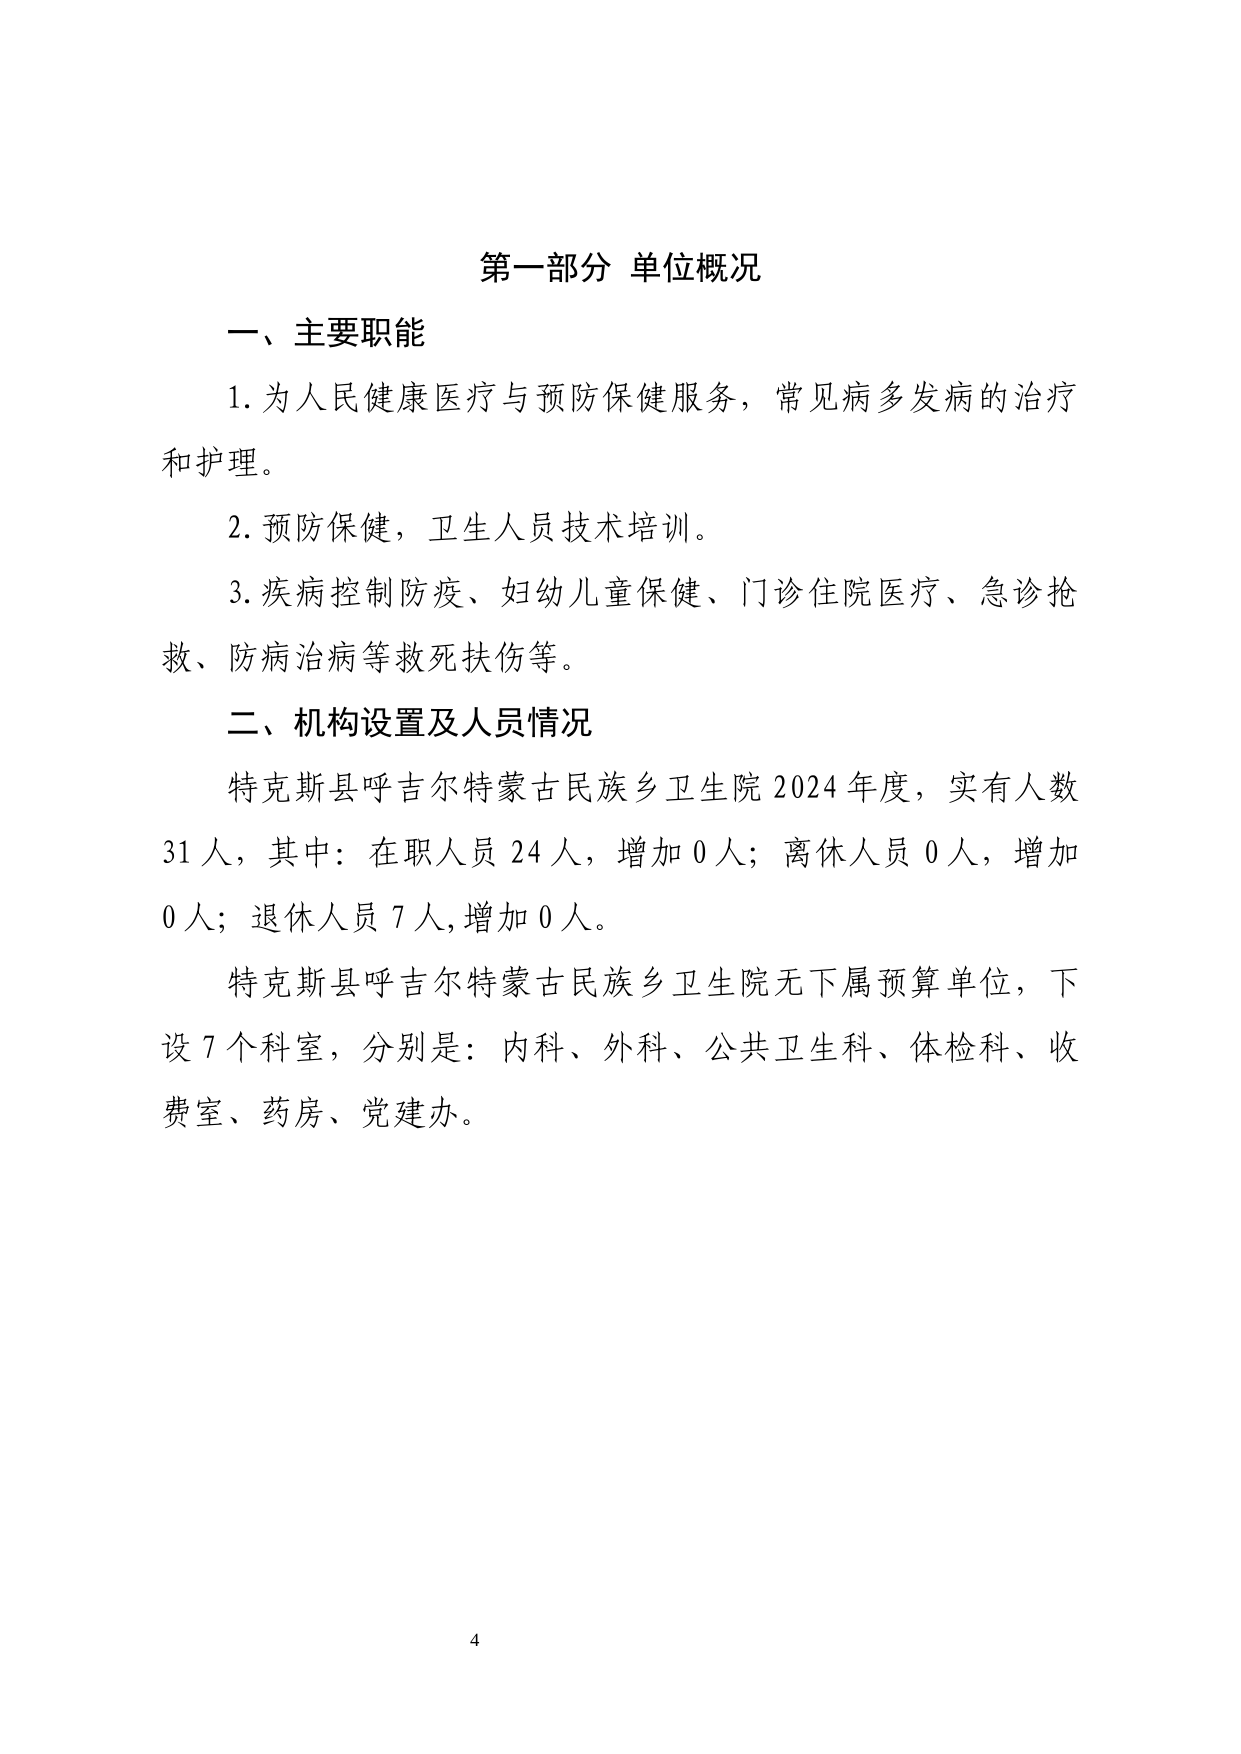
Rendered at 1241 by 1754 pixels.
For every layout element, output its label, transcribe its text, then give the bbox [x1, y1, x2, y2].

text 1.为人民健康医疗与预防保健服务，常见病多发病的治疗和护理。 [159, 363, 1081, 493]
text 特克斯县呼吉尔特蒙古民族乡卫生院无下属预算单位，下设7个科室，分别是：内科、外科、公共卫生科、体检科、收费室、药房、党建办。 [159, 948, 1081, 1143]
text 特克斯县呼吉尔特蒙古民族乡卫生院2024年度，实有人数31人，其中：在职人员24人，增加0人；离休人员0人，增加0人；退休人员7人,增加0人。 [159, 753, 1081, 948]
text 二、机构设置及人员情况 [159, 688, 1081, 753]
text 3.疾病控制防疫、妇幼儿童保健、门诊住院医疗、急诊抢救、防病治病等救死扶伤等。 [159, 558, 1081, 688]
text 第一部分 单位概况 [159, 233, 1081, 298]
text 一、主要职能 [159, 298, 1081, 363]
text 2.预防保健，卫生人员技术培训。 [159, 493, 1081, 558]
